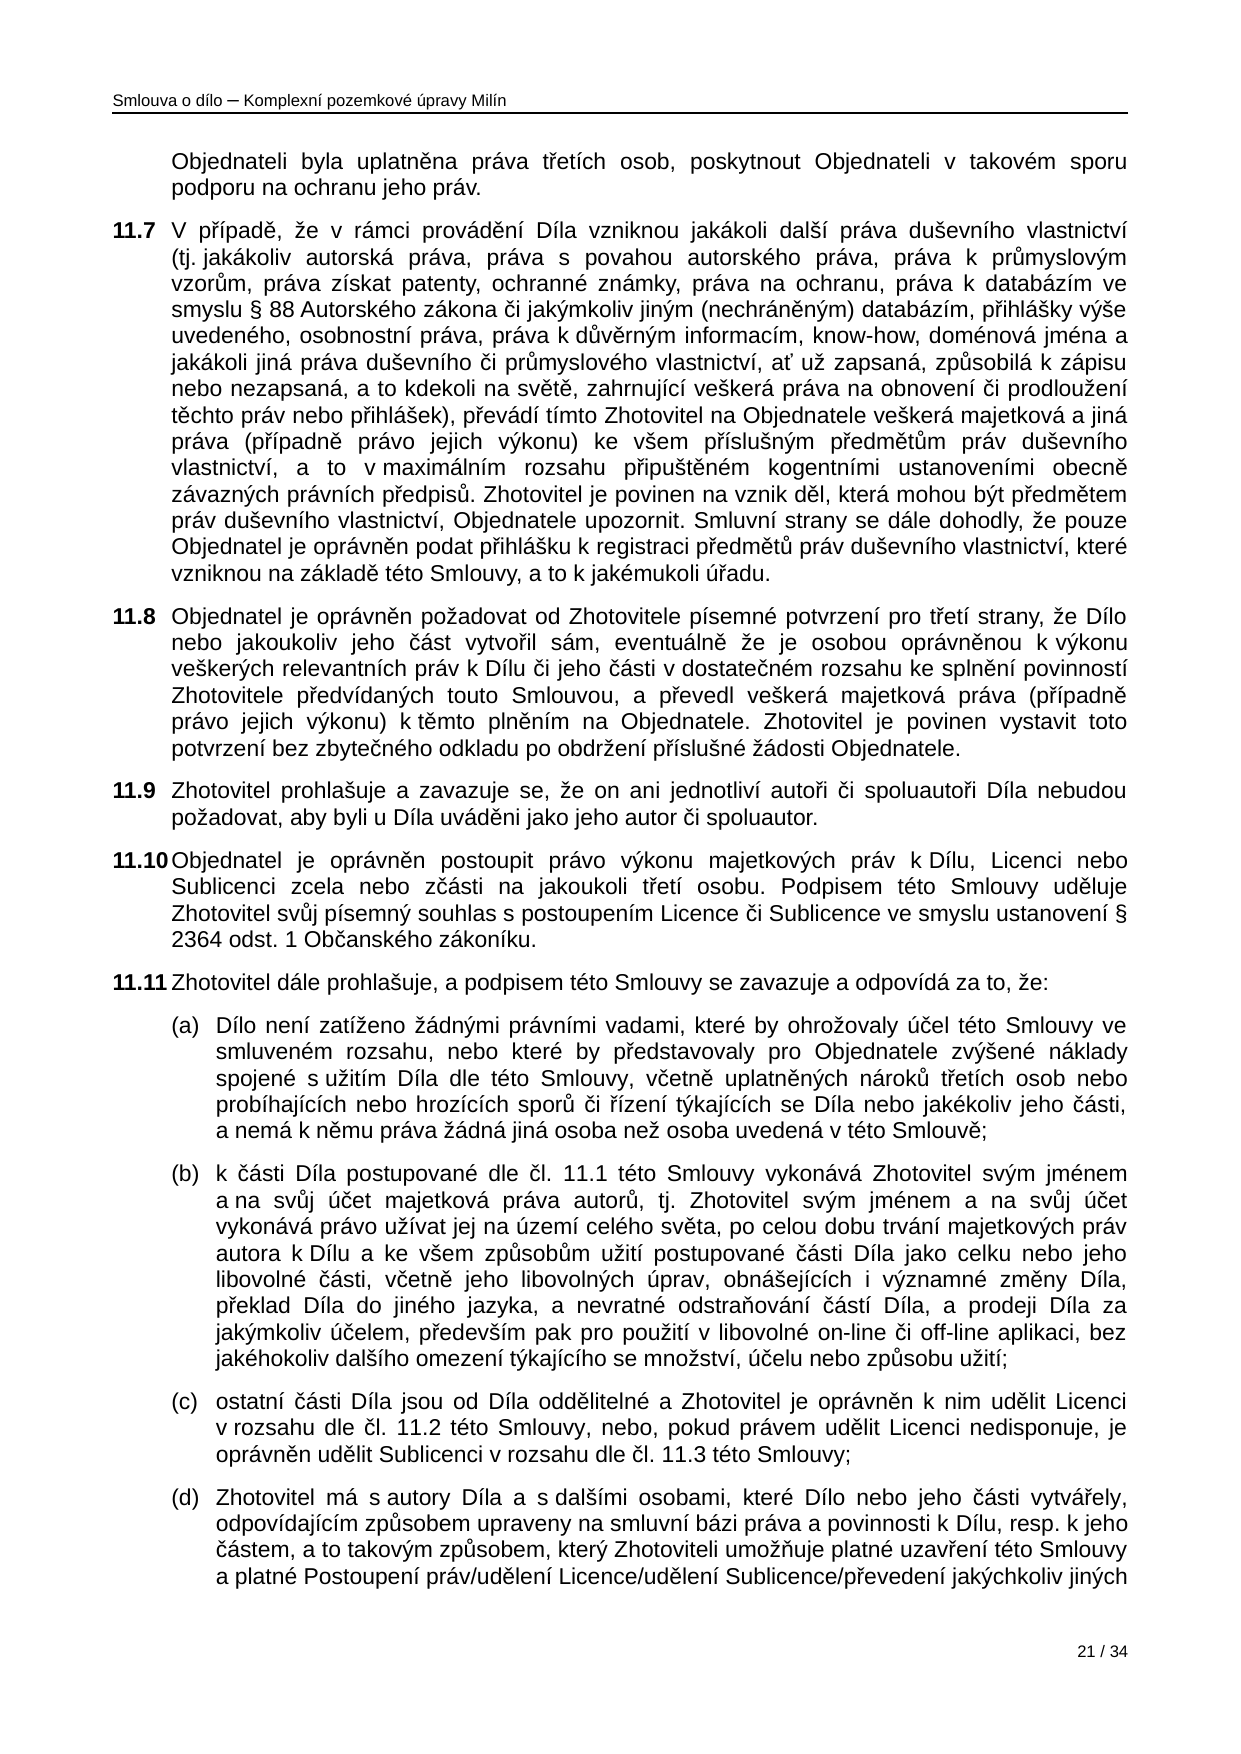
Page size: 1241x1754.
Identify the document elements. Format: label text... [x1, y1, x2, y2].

text V případě, že v rámci provádění Díla vzniknou jakákoli další práva duševního vlastnictví (tj. jakákoliv autorská práva, práva s povahou autorského práva, práva k průmyslovým vzorům, práva získat patenty, ochranné známky, práva na ochranu, práva k databázím ve smyslu § 88 Autorského zákona či jakýmkoliv jiným (nechráněným) databázím, přihlášky výše uvedeného, osobnostní práva, práva k důvěrným informacím, know-how, doménová jména a jakákoli jiná práva duševního či průmyslového vlastnictví, ať už zapsaná, způsobilá k zápisu nebo nezapsaná, a to kdekoli na světě, zahrnující veškerá práva na obnovení či prodloužení těchto práv nebo přihlášek), převádí tímto Zhotovitel na Objednatele veškerá majetková a jiná práva (případně právo jejich výkonu) ke všem příslušným předmětům práv duševního vlastnictví, a to v maximálním rozsahu připuštěném kogentními ustanoveními obecně závazných právních předpisů. Zhotovitel je povinen na vznik děl, která mohou být předmětem práv duševního vlastnictví, Objednatele upozornit. Smluvní strany se dále dohodly, že pouze Objednatel je oprávněn podat přihlášku k registraci předmětů práv duševního vlastnictví, které vzniknou na základě této Smlouvy, a to k jakémukoli úřadu. [112, 217, 1128, 586]
text k části Díla postupované dle čl. 11.1 této Smlouvy vykonává Zhotovitel svým jménem a na svůj účet majetková práva autorů, tj. Zhotovitel svým jménem a na svůj účet vykonává právo užívat jej na území celého světa, po celou dobu trvání majetkových práv autora k Dílu a ke všem způsobům užití postupované části Díla jako celku nebo jeho libovolné části, včetně jeho libovolných úprav, obnášejících i významné změny Díla, překlad Díla do jiného jazyka, a nevratné odstraňování částí Díla, a prodeji Díla za jakýmkoliv účelem, především pak pro použití v libovolné on-line či off-line aplikaci, bez jakéhokoliv dalšího omezení týkajícího se množství, účelu nebo způsobu užití; [171, 1160, 1128, 1371]
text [112, 148, 1128, 200]
text Zhotovitel prohlašuje a zavazuje se, že on ani jednotliví autoři či spoluautoři Díla nebudou požadovat, aby byli u Díla uváděni jako jeho autor či spoluautor. [112, 777, 1128, 830]
text ostatní části Díla jsou od Díla oddělitelné a Zhotovitel je oprávněn k nim udělit Licenci v rozsahu dle čl. 11.2 této Smlouvy, nebo, pokud právem udělit Licenci nedisponuje, je oprávněn udělit Sublicenci v rozsahu dle čl. 11.3 této Smlouvy; [171, 1388, 1128, 1467]
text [171, 1484, 1128, 1589]
text Objednatel je oprávněn požadovat od Zhotovitele písemné potvrzení pro třetí strany, že Dílo nebo jakoukoliv jeho část vytvořil sám, eventuálně že je osobou oprávněnou k výkonu veškerých relevantních práv k Dílu či jeho části v dostatečném rozsahu ke splnění povinností Zhotovitele předvídaných touto Smlouvou, a převedl veškerá majetková práva (případně právo jejich výkonu) k těmto plněním na Objednatele. Zhotovitel je povinen vystavit toto potvrzení bez zbytečného odkladu po obdržení příslušné žádosti Objednatele. [112, 603, 1128, 761]
text Zhotovitel dále prohlašuje, a podpisem této Smlouvy se zavazuje a odpovídá za to, že: [112, 969, 1128, 995]
list Dílo není zatíženo žádnými právními vadami, které by ohrožovaly účel této Smlouvy ve smluveném rozsahu, nebo které by představovaly pro Objednatele zvýšené náklady spojené s užitím Díla dle této Smlouvy, včetně uplatněných nároků třetích osob nebo probíhajících nebo hrozících sporů či řízení týkajících se Díla nebo jakékoliv jeho části, a nemá k němu práva žádná jiná osoba než osoba uvedená v této Smlouvě; [171, 1012, 1128, 1144]
text Objednatel je oprávněn postoupit právo výkonu majetkových práv k Dílu, Licenci nebo Sublicenci zcela nebo zčásti na jakoukoli třetí osobu. Podpisem této Smlouvy uděluje Zhotovitel svůj písemný souhlas s postoupením Licence či Sublicence ve smyslu ustanovení § 2364 odst. 1 Občanského zákoníku. [112, 847, 1128, 952]
